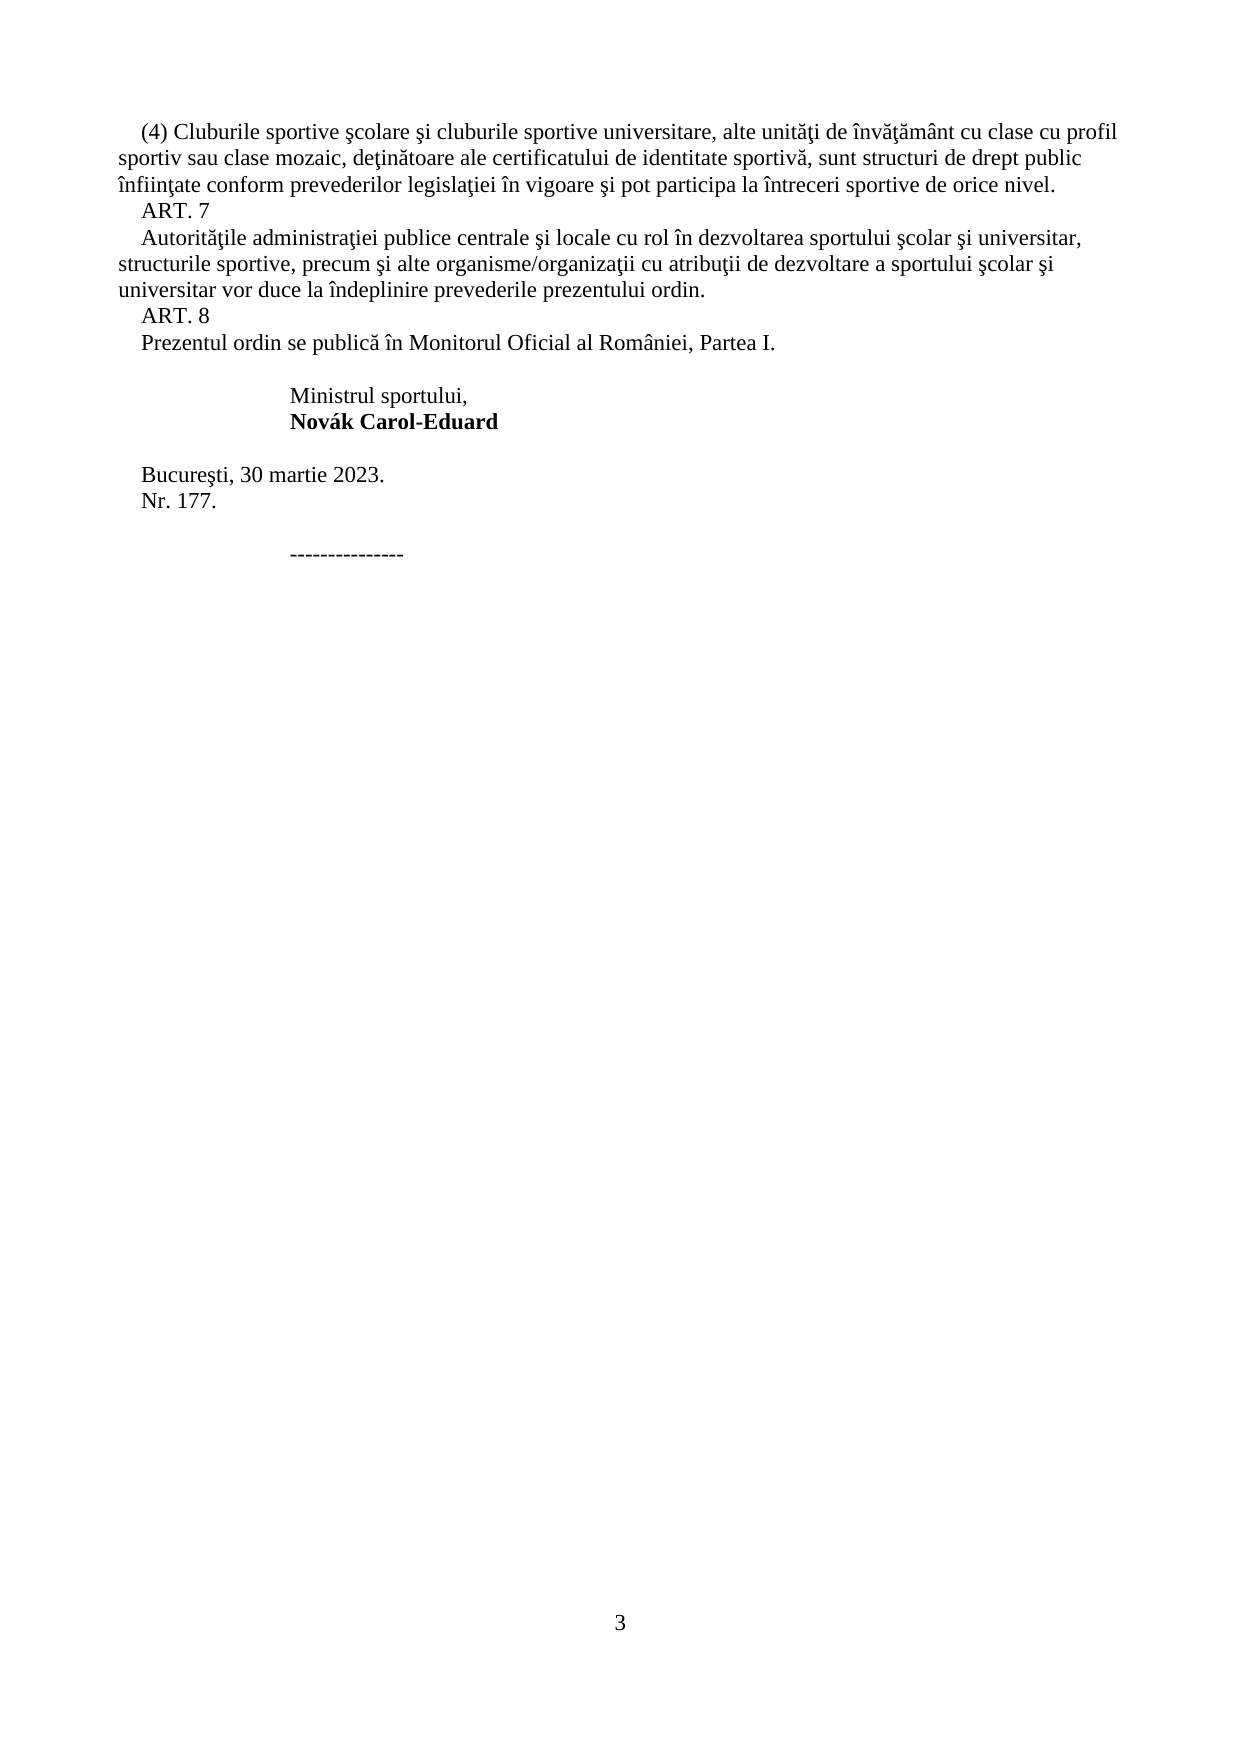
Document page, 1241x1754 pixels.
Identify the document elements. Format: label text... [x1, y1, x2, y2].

text (4) Cluburile sportive şcolare şi cluburile sportive universitare, alte unităţi de învăţământ cu clase cu profil sportiv sau clase mozaic, deţinătoare ale certificatului de identitate sportivă, sunt structuri de drept public înfiinţate conform prevederilor legislaţiei în vigoare şi pot participa la întreceri sportive de orice nivel. [118, 118, 1122, 197]
text --------------- [118, 540, 1122, 566]
text Novák Carol-Eduard [118, 408, 1122, 434]
text Ministrul sportului, [118, 382, 1122, 408]
text Prezentul ordin se publică în Monitorul Oficial al României, Partea I. [118, 329, 1122, 355]
text Autorităţile administraţiei publice centrale şi locale cu rol în dezvoltarea sportului şcolar şi universitar, structurile sportive, precum şi alte organisme/organizaţii cu atribuţii de dezvoltare a sportului şcolar şi universitar vor duce la îndeplinire prevederile prezentului ordin. [118, 223, 1122, 303]
text Nr. 177. [118, 487, 1122, 513]
text ART. 7 [118, 197, 1122, 223]
text ART. 8 [118, 303, 1122, 329]
text Bucureşti, 30 martie 2023. [118, 461, 1122, 487]
